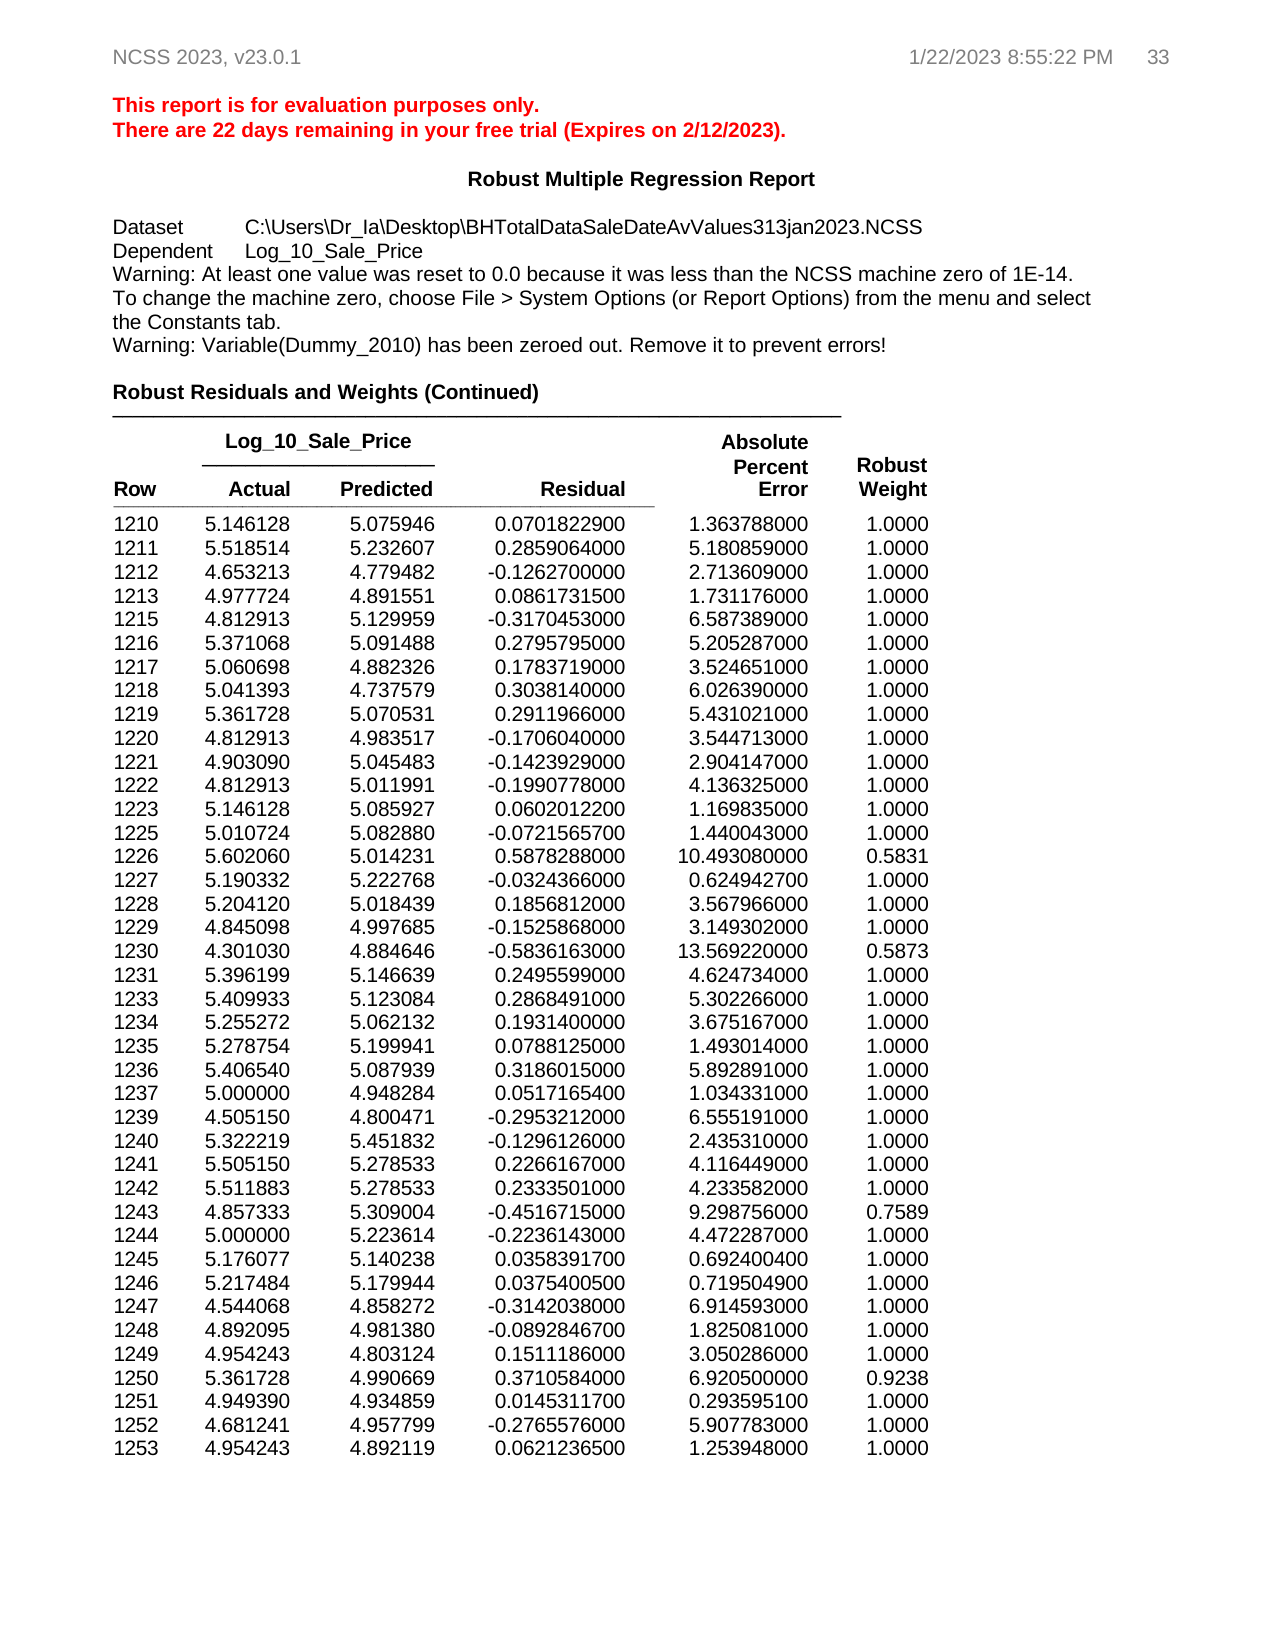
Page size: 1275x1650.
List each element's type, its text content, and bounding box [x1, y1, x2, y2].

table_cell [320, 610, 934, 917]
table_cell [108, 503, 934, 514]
text Robust Residuals and Weights (Continued) [112, 381, 1181, 404]
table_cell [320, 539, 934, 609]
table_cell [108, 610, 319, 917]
text ──────────────────────────────────────────────────────────────────────── [112, 404, 1181, 428]
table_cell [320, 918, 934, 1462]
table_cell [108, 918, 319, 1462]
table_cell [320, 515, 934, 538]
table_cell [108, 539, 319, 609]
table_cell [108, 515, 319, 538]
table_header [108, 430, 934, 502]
